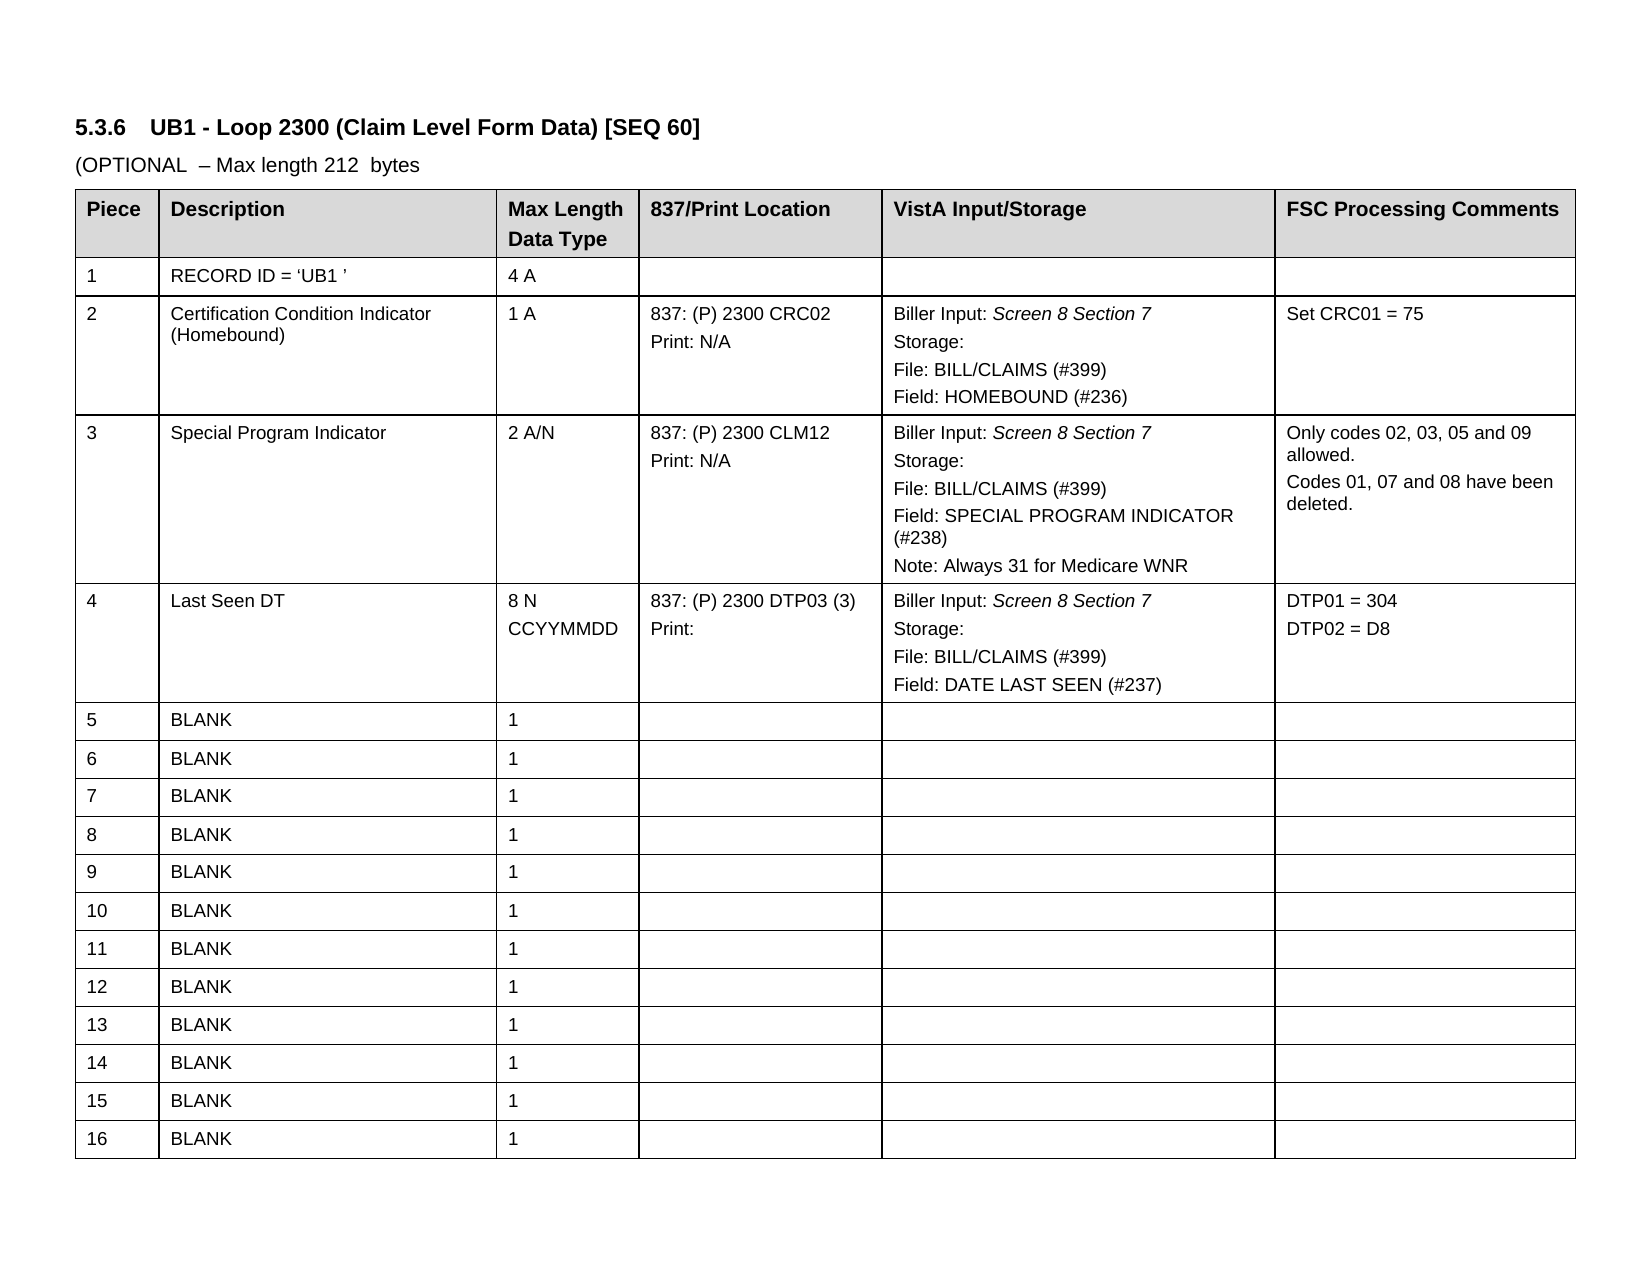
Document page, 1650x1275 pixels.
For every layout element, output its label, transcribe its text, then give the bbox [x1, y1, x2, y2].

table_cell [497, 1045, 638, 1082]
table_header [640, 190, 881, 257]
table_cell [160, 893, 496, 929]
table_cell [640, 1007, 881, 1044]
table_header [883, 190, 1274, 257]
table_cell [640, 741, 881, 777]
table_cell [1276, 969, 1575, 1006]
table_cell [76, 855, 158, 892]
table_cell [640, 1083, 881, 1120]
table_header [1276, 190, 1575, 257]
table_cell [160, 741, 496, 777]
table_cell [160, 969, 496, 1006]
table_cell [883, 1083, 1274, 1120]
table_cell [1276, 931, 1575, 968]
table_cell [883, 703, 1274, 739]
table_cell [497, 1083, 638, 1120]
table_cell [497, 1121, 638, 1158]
subtitle UB1 - Loop 2300 (Claim Level Form Data) [SEQ 60] [75, 114, 1575, 140]
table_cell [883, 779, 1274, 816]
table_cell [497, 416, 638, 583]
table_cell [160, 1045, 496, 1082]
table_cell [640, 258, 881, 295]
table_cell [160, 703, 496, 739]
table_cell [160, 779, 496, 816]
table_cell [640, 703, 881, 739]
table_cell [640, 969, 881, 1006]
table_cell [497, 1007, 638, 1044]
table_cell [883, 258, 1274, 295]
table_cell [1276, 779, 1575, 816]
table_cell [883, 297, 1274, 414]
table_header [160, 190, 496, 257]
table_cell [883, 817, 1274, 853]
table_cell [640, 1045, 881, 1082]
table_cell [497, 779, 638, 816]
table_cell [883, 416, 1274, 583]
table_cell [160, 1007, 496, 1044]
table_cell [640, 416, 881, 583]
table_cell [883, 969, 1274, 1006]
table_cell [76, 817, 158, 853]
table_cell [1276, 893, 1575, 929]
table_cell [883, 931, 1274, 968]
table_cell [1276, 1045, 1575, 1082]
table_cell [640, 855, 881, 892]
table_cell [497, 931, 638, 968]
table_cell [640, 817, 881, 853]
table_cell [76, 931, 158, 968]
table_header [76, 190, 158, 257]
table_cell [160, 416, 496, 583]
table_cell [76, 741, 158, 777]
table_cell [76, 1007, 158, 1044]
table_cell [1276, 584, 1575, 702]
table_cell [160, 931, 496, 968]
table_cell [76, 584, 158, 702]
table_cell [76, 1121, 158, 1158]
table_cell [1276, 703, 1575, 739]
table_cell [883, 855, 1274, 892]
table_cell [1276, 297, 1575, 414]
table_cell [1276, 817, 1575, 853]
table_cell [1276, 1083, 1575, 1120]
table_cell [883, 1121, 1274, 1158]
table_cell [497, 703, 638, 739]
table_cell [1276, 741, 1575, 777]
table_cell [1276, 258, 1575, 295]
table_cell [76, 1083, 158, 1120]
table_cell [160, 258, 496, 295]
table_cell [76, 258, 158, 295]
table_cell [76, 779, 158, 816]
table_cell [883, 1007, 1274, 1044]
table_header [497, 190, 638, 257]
text (OPTIONAL – Max length 212 bytes [75, 153, 1575, 177]
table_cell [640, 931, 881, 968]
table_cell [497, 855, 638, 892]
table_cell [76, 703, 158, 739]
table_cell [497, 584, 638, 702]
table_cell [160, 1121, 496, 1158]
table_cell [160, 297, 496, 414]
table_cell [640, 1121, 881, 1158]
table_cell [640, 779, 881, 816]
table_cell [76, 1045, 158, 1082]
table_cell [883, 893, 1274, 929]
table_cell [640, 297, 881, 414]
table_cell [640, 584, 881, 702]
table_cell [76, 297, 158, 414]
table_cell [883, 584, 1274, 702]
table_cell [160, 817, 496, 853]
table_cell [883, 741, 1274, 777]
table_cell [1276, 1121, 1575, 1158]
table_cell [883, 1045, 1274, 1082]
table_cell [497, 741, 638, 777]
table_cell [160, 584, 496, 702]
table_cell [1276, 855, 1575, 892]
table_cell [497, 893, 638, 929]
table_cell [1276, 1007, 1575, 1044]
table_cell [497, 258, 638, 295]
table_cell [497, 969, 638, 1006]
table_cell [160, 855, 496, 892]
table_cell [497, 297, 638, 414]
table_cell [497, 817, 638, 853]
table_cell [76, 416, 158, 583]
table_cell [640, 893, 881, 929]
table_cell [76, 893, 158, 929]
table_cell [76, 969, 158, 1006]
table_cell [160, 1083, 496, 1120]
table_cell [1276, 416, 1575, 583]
